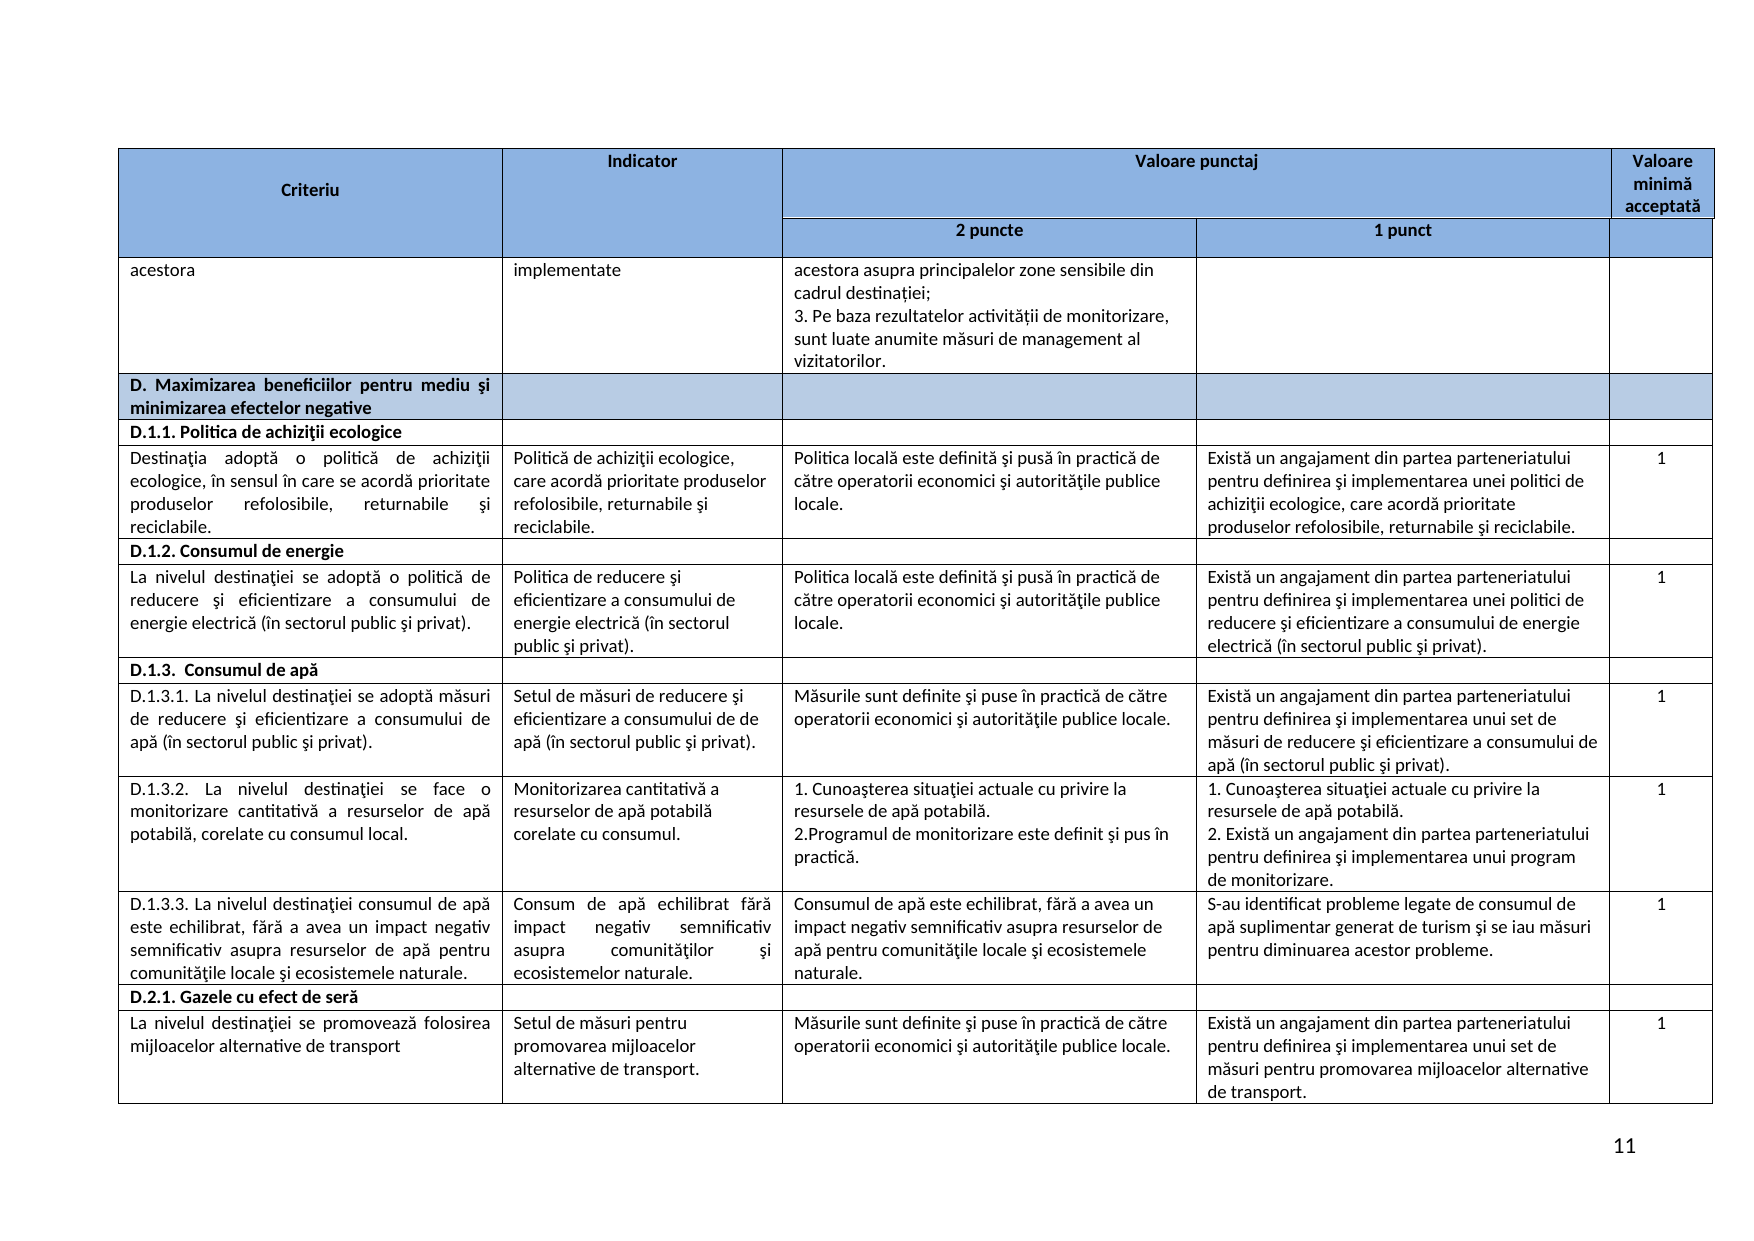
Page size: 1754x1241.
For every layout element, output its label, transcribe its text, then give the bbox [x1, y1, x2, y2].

table_cell 2 puncte [783, 219, 1196, 257]
table_cell [1610, 420, 1712, 445]
table_cell S-au identificat probleme legate de consumul de apă suplimentar generat de turism şi se iau măsuri pentru diminuarea acestor probleme. [1197, 892, 1609, 984]
table_cell [783, 420, 1196, 445]
table_cell La nivelul destinaţiei se adoptă o politică de reducere şi eficientizare a consumului de energie electrică (în sectorul public şi privat). [119, 565, 502, 657]
table_cell [783, 374, 1196, 419]
table_cell [1610, 658, 1712, 683]
table_cell Politica locală este definită şi pusă în practică de către operatorii economici şi autorităţile publice locale. [783, 446, 1196, 538]
table_cell [783, 658, 1196, 683]
table_cell [1197, 985, 1609, 1010]
table_cell D.1.3.1. La nivelul destinaţiei se adoptă măsuri de reducere şi eficientizare a consumului de apă (în sectorul public şi privat). [119, 684, 502, 776]
table_cell [1610, 539, 1712, 564]
table_cell [1610, 374, 1712, 419]
table_cell 1 [1610, 446, 1712, 538]
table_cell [503, 258, 782, 372]
table_cell [1610, 985, 1712, 1010]
table_cell 1 [1610, 892, 1712, 984]
table_cell [783, 539, 1196, 564]
table_header Criteriu [119, 149, 502, 257]
table_cell 1 [1610, 258, 1712, 372]
table_cell Setul de măsuri pentru promovarea mijloacelor alternative de transport. [503, 1011, 782, 1103]
table_cell [503, 658, 782, 683]
table_cell D.1.3. Consumul de apă [119, 658, 502, 683]
table_cell [503, 539, 782, 564]
table_cell [503, 374, 782, 419]
table_cell Există un angajament din partea parteneriatului pentru definirea şi implementarea unei politici de achiziţii ecologice, care acordă prioritate produselor refolosibile, returnabile şi reciclabile. [1197, 446, 1609, 538]
table_cell Monitorizarea cantitativă a resurselor de apă potabilă corelate cu consumul. [503, 777, 782, 891]
table_cell D.1.3.2. La nivelul destinaţiei se face o monitorizare cantitativă a resurselor de apă potabilă, corelate cu consumul local. [119, 777, 502, 891]
table_cell 1 [1610, 684, 1712, 776]
table_cell Consumul de apă este echilibrat, fără a avea un impact negativ semnificativ asupra resurselor de apă pentru comunităţile locale şi ecosistemele naturale. [783, 892, 1196, 984]
table_cell D.2.1. Gazele cu efect de seră [119, 985, 502, 1010]
table_cell Destinaţia adoptă o politică de achiziţii ecologice, în sensul în care se acordă prioritate produselor refolosibile, returnabile şi reciclabile. [119, 446, 502, 538]
table_cell D.1.1. Politica de achiziţii ecologice [119, 420, 502, 445]
table_cell Măsurile sunt definite şi puse în practică de către operatorii economici şi autorităţile publice locale. [783, 1011, 1196, 1103]
table_cell Există un angajament din partea parteneriatului pentru definirea şi implementarea unui set de măsuri pentru promovarea mijloacelor alternative de transport. [1197, 1011, 1609, 1103]
table_cell Măsurile sunt definite şi puse în practică de către operatorii economici şi autorităţile publice locale. [783, 684, 1196, 776]
table_cell 1. Cunoaşterea situaţiei actuale cu privire la resursele de apă potabilă. 2.Programul de monitorizare este definit şi pus în practică. [783, 777, 1196, 891]
table_cell 1 [1610, 1011, 1712, 1103]
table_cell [783, 258, 1196, 372]
table_cell [1197, 374, 1609, 419]
table_cell D. Maximizarea beneficiilor pentru mediu şi minimizarea efectelor negative [119, 374, 502, 419]
table_cell 1 [1610, 777, 1712, 891]
table_cell [503, 985, 782, 1010]
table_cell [1197, 258, 1609, 372]
table_cell 1 [1610, 565, 1712, 657]
table_cell [1197, 658, 1609, 683]
table_cell Consum de apă echilibrat fără impact negativ semnificativ asupra comunităţilor şi ecosistemelor naturale. [503, 892, 782, 984]
table_cell Există un angajament din partea parteneriatului pentru definirea şi implementarea unei politici de reducere şi eficientizare a consumului de energie electrică (în sectorul public şi privat). [1197, 565, 1609, 657]
table_cell [1610, 219, 1712, 257]
table_cell Politica de reducere şi eficientizare a consumului de energie electrică (în sectorul public şi privat). [503, 565, 782, 657]
table_cell Setul de măsuri de reducere şi eficientizare a consumului de de apă (în sectorul public şi privat). [503, 684, 782, 776]
table_cell [1197, 539, 1609, 564]
table_cell Există un angajament din partea parteneriatului pentru definirea şi implementarea unui set de măsuri de reducere şi eficientizare a consumului de apă (în sectorul public şi privat). [1197, 684, 1609, 776]
table_header Indicator [503, 149, 782, 257]
table_cell La nivelul destinaţiei se promovează folosirea mijloacelor alternative de transport [119, 1011, 502, 1103]
table_cell [1197, 420, 1609, 445]
table_cell Politica locală este definită şi pusă în practică de către operatorii economici şi autorităţile publice locale. [783, 565, 1196, 657]
table_cell D.1.2. Consumul de energie [119, 539, 502, 564]
table_header Valoare punctaj [783, 149, 1611, 217]
table_header Valoare minimă acceptată [1612, 149, 1714, 217]
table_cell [119, 258, 502, 372]
table_cell 1 punct [1197, 219, 1609, 257]
table_cell D.1.3.3. La nivelul destinaţiei consumul de apă este echilibrat, fără a avea un impact negativ semnificativ asupra resurselor de apă pentru comunităţile locale şi ecosistemele naturale. [119, 892, 502, 984]
table_cell [503, 420, 782, 445]
table_cell Politică de achiziţii ecologice, care acordă prioritate produselor refolosibile, returnabile şi reciclabile. [503, 446, 782, 538]
table_cell [783, 985, 1196, 1010]
table_cell 1. Cunoaşterea situaţiei actuale cu privire la resursele de apă potabilă. 2. Există un angajament din partea parteneriatului pentru definirea şi implementarea unui program de monitorizare. [1197, 777, 1609, 891]
